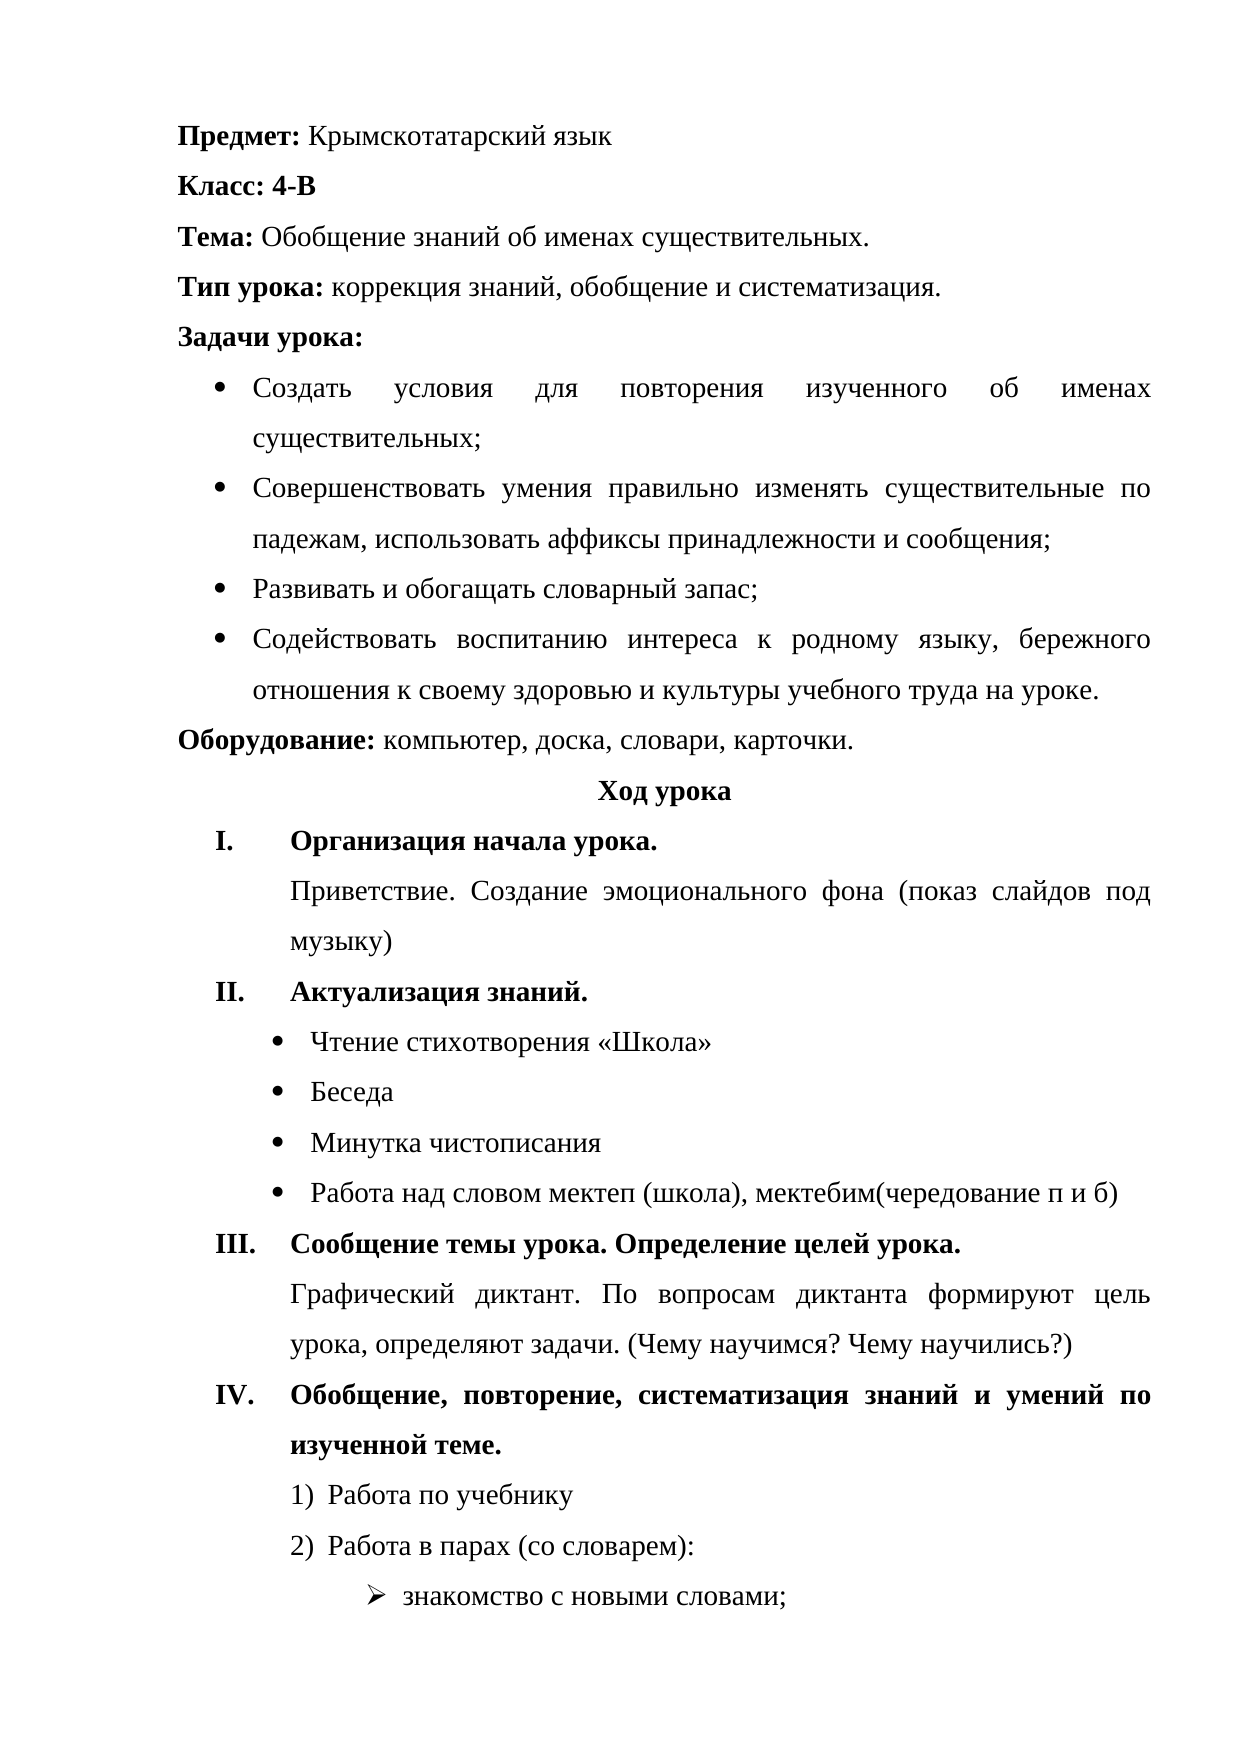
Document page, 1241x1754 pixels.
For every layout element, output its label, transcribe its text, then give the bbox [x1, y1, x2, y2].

list Содействовать воспитанию интереса к родному языку, бережного отношения к своему здоровью и культуры учебного труда на уроке. [215, 622, 1152, 706]
list Приветствие. Создание эмоционального фона (показ слайдов под музыку) [290, 873, 1152, 957]
list Совершенствовать умения правильно изменять существительные по падежам, использовать аффиксы принадлежности и сообщения; [215, 470, 1152, 554]
list Сообщение темы урока. Определение целей урока. [215, 1226, 1152, 1259]
list Беседа [273, 1074, 1152, 1108]
list Минутка чистописания [273, 1125, 1152, 1159]
list Чтение стихотворения «Школа» [273, 1024, 1152, 1058]
list Работа по учебнику [290, 1477, 1152, 1511]
list знакомство с новыми словами; [365, 1578, 1152, 1612]
list Развивать и обогащать словарный запас; [215, 571, 1152, 605]
list Создать условия для повторения изученного об именах существительных; [215, 370, 1152, 454]
list Актуализация знаний. [215, 974, 1152, 1007]
list Работа над словом мектеп (школа), мектебим(чередование п и б) [273, 1175, 1152, 1209]
text Тип урока: коррекция знаний, обобщение и систематизация. [177, 269, 1152, 303]
list Работа в парах (со словарем): [290, 1528, 1152, 1561]
text Оборудование: компьютер, доска, словари, карточки. [177, 722, 1152, 756]
list Графический диктант. По вопросам диктанта формируют цель урока, определяют задачи. (Чему научимся? Чему научились?) [290, 1276, 1152, 1360]
list Обобщение, повторение, систематизация знаний и умений по изученной теме. [215, 1377, 1152, 1461]
text Класс: 4-В [177, 168, 1152, 202]
list Организация начала урока. [215, 823, 1152, 856]
text Тема: Обобщение знаний об именах существительных. [177, 219, 1152, 252]
text Ход урока [177, 773, 1152, 806]
text Предмет: Крымскотатарский язык [177, 118, 1152, 152]
text Задачи урока: [177, 319, 1152, 353]
